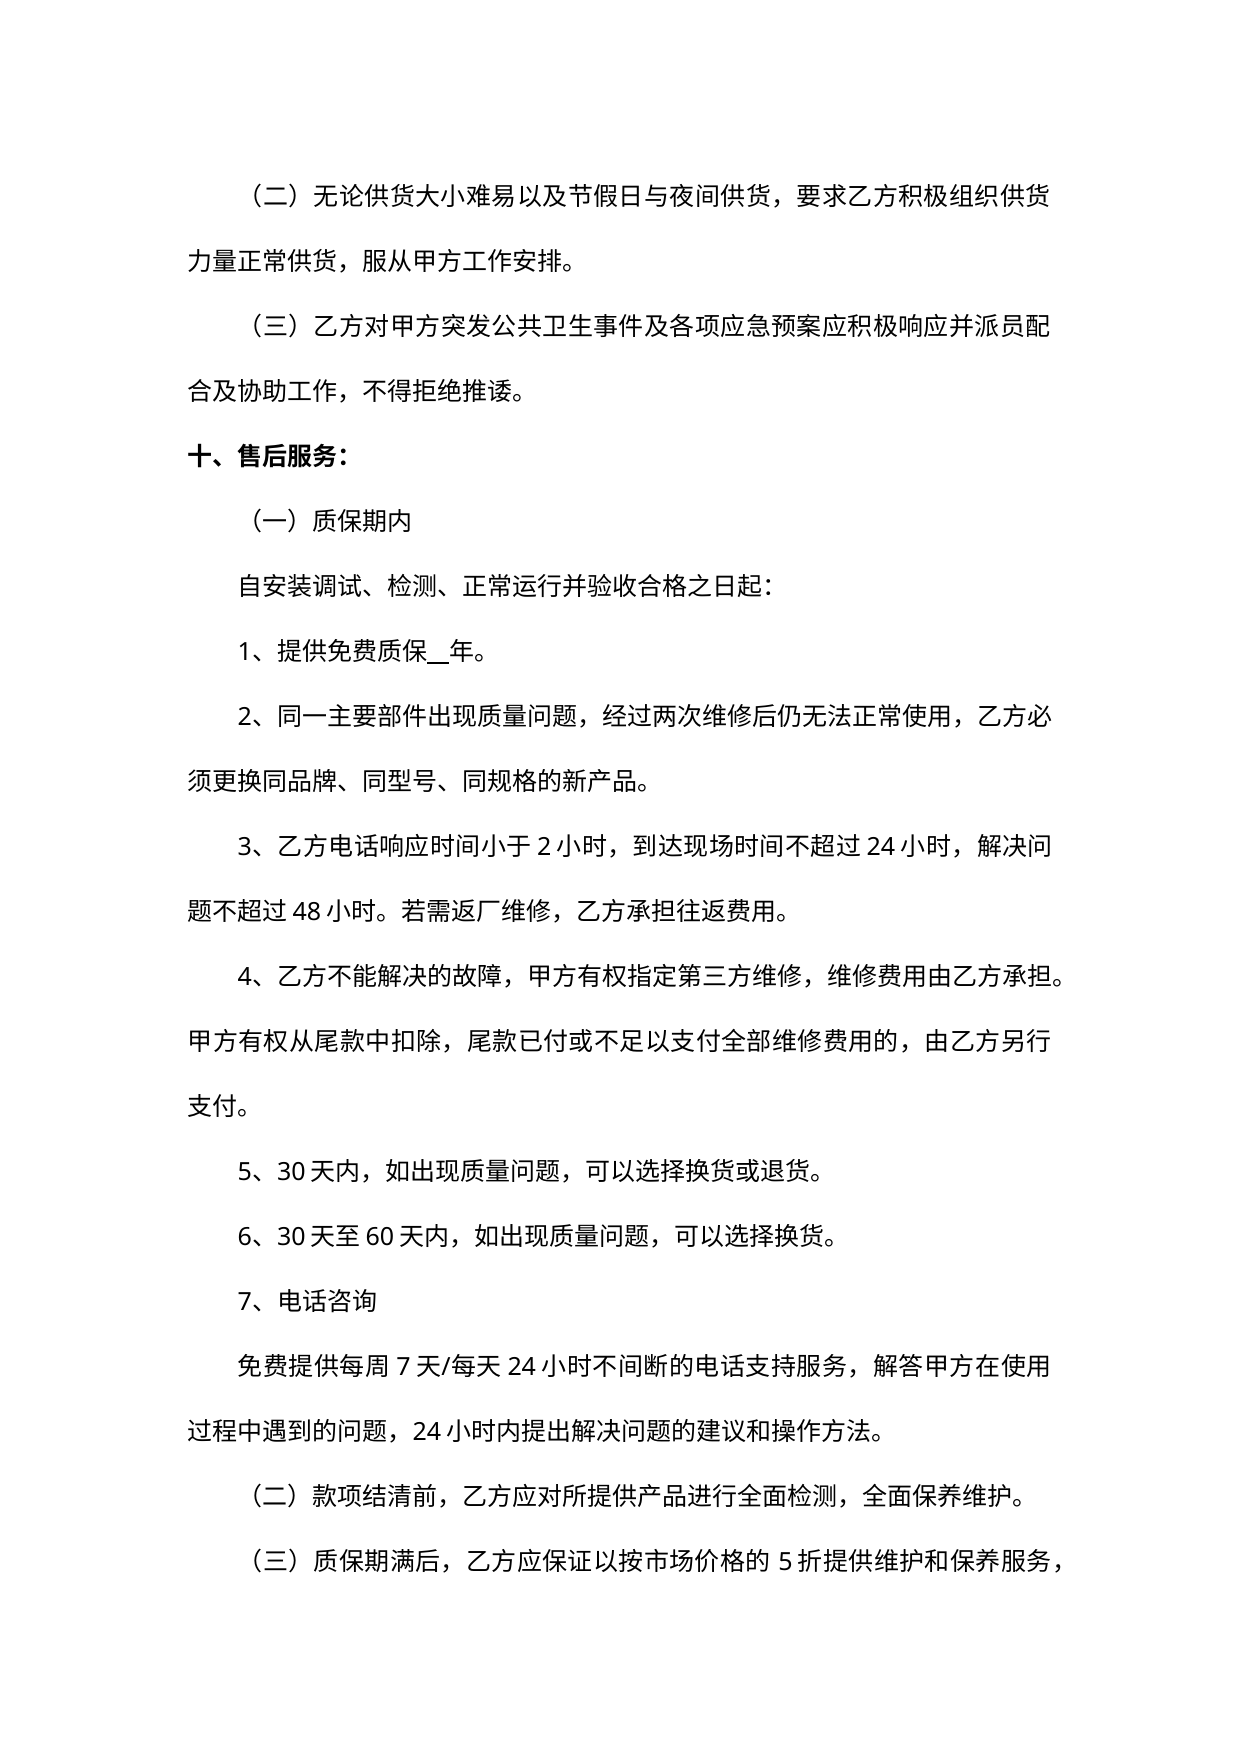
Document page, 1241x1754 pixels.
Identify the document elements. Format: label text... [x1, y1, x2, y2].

text 5、30天内，如出现质量问题，可以选择换货或退货。 [187, 1137, 1053, 1202]
text （一）质保期内 [187, 487, 1053, 552]
text （三）乙方对甲方突发公共卫生事件及各项应急预案应积极响应并派员配合及协助工作，不得拒绝推诿。 [187, 292, 1053, 422]
text 7、电话咨询 [187, 1267, 1053, 1332]
text 十、售后服务： [187, 422, 1053, 487]
text 6、30天至60天内，如出现质量问题，可以选择换货。 [187, 1202, 1053, 1267]
text 1、提供免费质保 年。 [187, 617, 1053, 682]
text 4、乙方不能解决的故障，甲方有权指定第三方维修，维修费用由乙方承担。甲方有权从尾款中扣除，尾款已付或不足以支付全部维修费用的，由乙方另行支付。 [187, 942, 1053, 1137]
text 免费提供每周7天/每天24小时不间断的电话支持服务，解答甲方在使用过程中遇到的问题，24小时内提出解决问题的建议和操作方法。 [187, 1332, 1053, 1462]
text （二）无论供货大小难易以及节假日与夜间供货，要求乙方积极组织供货力量正常供货，服从甲方工作安排。 [187, 162, 1053, 292]
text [187, 1527, 1053, 1592]
text 2、同一主要部件出现质量问题，经过两次维修后仍无法正常使用，乙方必须更换同品牌、同型号、同规格的新产品。 [187, 682, 1053, 812]
text 自安装调试、检测、正常运行并验收合格之日起： [187, 552, 1053, 617]
text 3、乙方电话响应时间小于2小时，到达现场时间不超过24小时，解决问题不超过48小时。若需返厂维修，乙方承担往返费用。 [187, 812, 1053, 942]
text （二）款项结清前，乙方应对所提供产品进行全面检测，全面保养维护。 [187, 1462, 1053, 1527]
